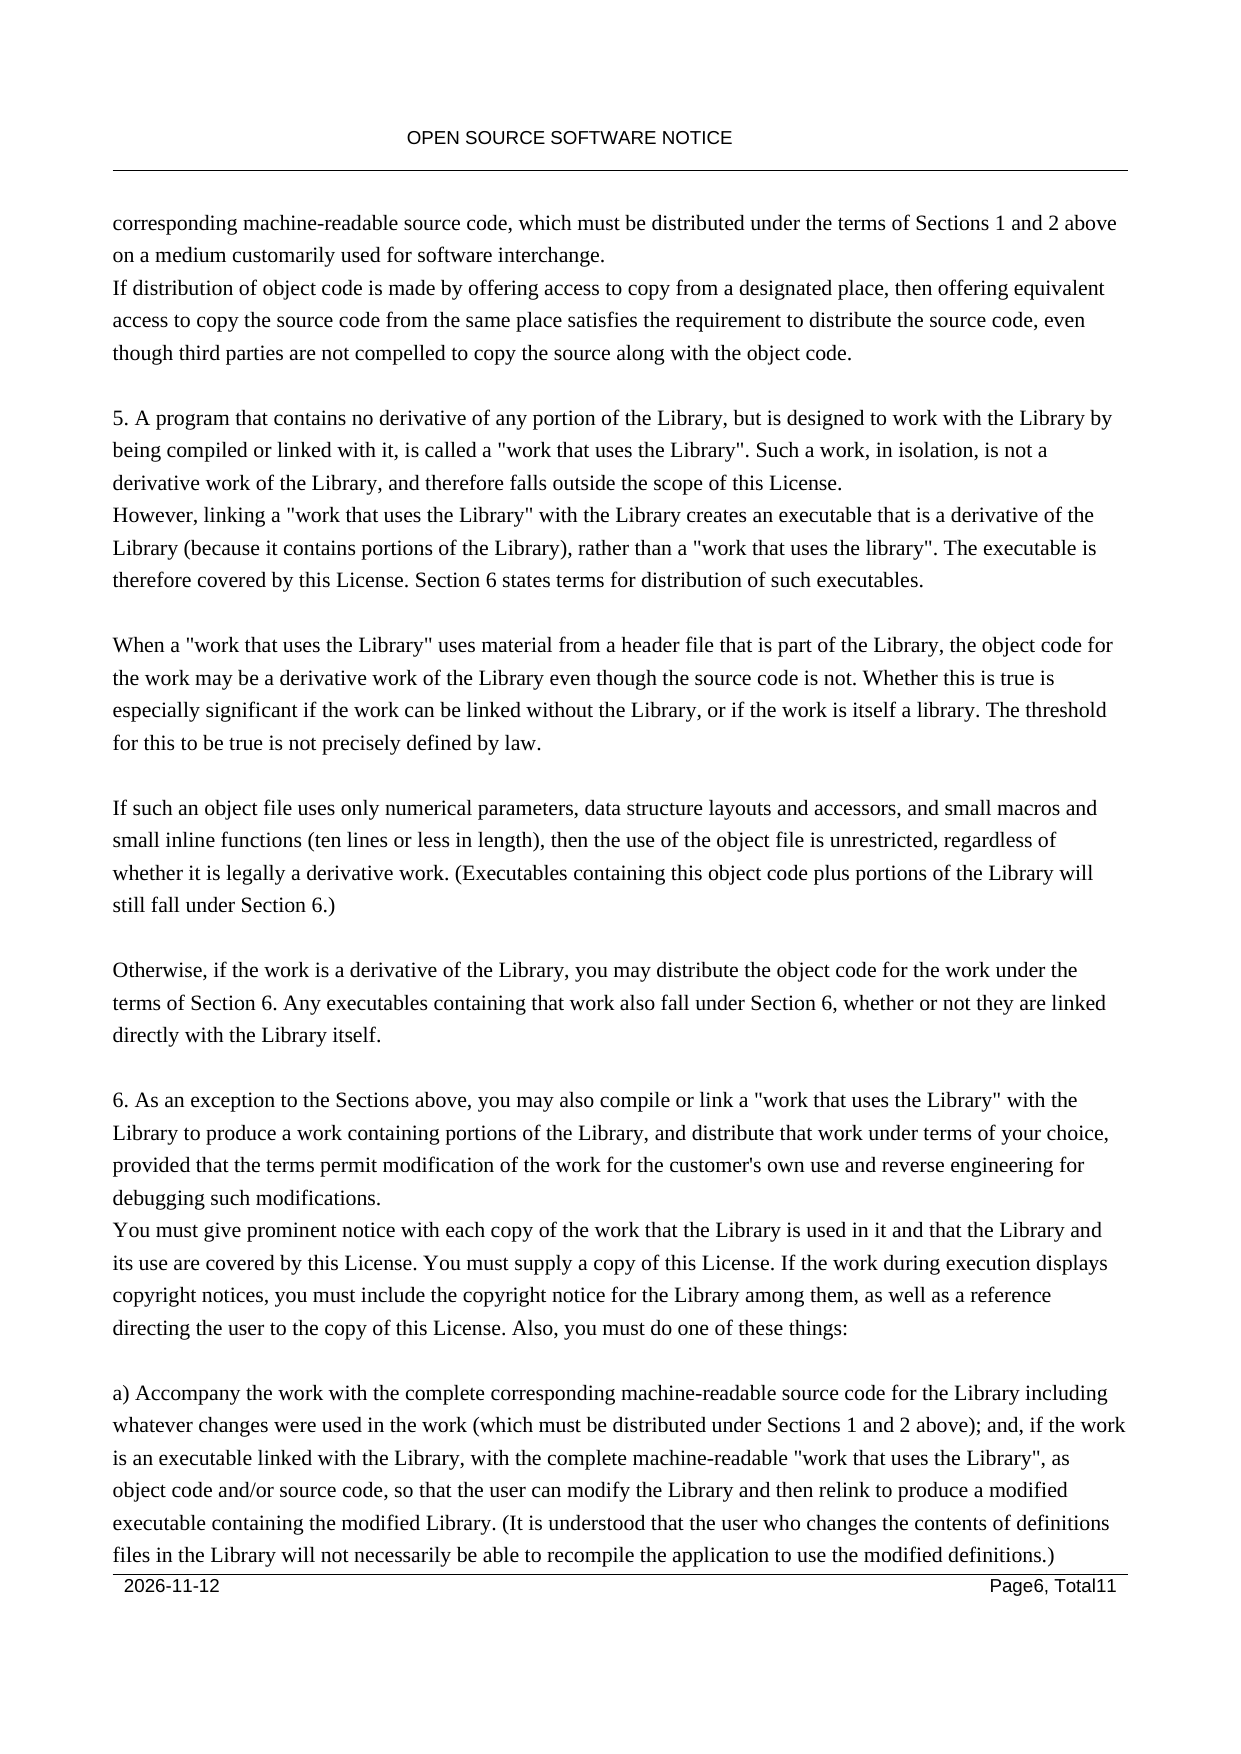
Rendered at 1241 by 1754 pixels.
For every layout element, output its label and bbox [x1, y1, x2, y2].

text [112, 206, 1128, 1571]
